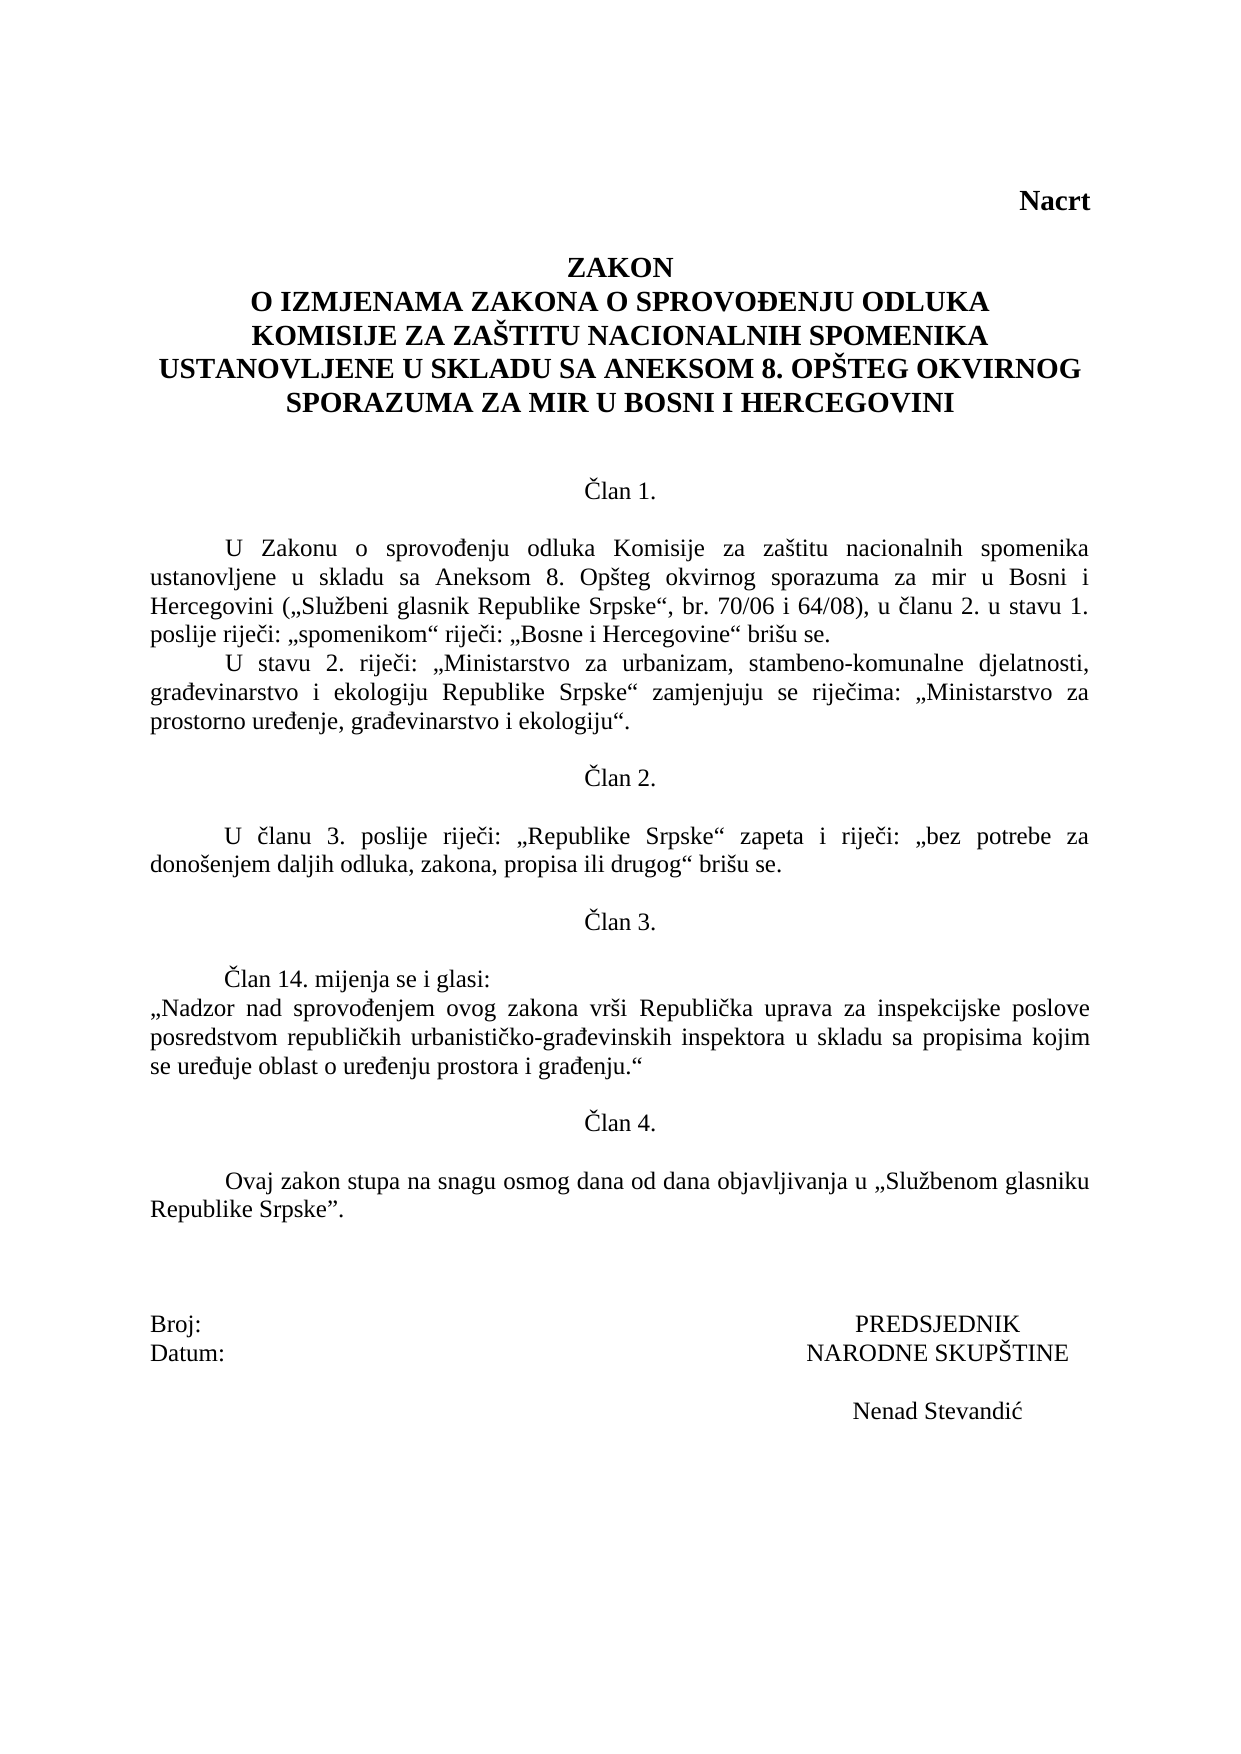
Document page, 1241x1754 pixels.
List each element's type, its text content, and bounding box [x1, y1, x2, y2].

text Datum: NARODNE SKUPŠTINE [150, 1338, 1090, 1367]
text U članu 3. poslije riječi: „Republike Srpske“ zapeta i riječi: „bez potrebe za donošenjem daljih odluka, zakona, propisa ili drugog“ brišu se. [150, 821, 1090, 878]
text Nacrt [150, 183, 1090, 217]
text Ovaj zakon stupa na snagu osmog dana od dana objavljivanja u „Službenom glasniku Republike Srpske”. [150, 1166, 1090, 1223]
text Član 3. [150, 907, 1090, 936]
text Član 14. mijenja se i glasi: [150, 964, 1090, 993]
text Broj: PREDSJEDNIK [150, 1309, 1090, 1338]
text Član 4. [150, 1108, 1090, 1137]
text „Nadzor nad sprovođenjem ovog zakona vrši Republička uprava za inspekcijske poslove posredstvom republičkih urbanističko-građevinskih inspektora u skladu sa propisima kojim se uređuje oblast o uređenju prostora i građenju.“ [150, 993, 628, 1022]
text U Zakonu o sprovođenju odluka Komisije za zaštitu nacionalnih spomenika ustanovljene u skladu sa Aneksom 8. Opšteg okvirnog sporazuma za mir u Bosni i Hercegovini („Službeni glasnik Republike Srpske“, br. 70/06 i 64/08), u članu 2. u stavu 1. poslije riječi: „spomenikom“ riječi: „Bosne i Hercegovine“ brišu se. [150, 533, 1090, 648]
text O IZMJENAMA ZAKONA O SPROVOĐENJU ODLUKA [150, 284, 1090, 318]
text Član 2. [150, 763, 1090, 792]
text Nenad Stevandić [150, 1396, 1090, 1424]
text ZAKON [150, 251, 1090, 284]
text KOMISIJE ZA ZAŠTITU NACIONALNIH SPOMENIKA USTANOVLJENE U SKLADU SA ANEKSOM 8. OPŠTEG OKVIRNOG SPORAZUMA ZA MIR U BOSNI I HERCEGOVINI [150, 318, 1090, 418]
text Član 1. [150, 476, 1090, 504]
text U stavu 2. riječi: „Ministarstvo za urbanizam, stambeno-komunalne djelatnosti, građevinarstvo i ekologiju Republike Srpske“ zamjenjuju se riječima: „Ministarstvo za prostorno uređenje, građevinarstvo i ekologiju“. [150, 648, 1090, 734]
text „Nadzor nad sprovođenjem ovog zakona vrši Republička uprava za inspekcijske poslove posredstvom republičkih urbanističko-građevinskih inspektora u skladu sa propisima kojim se uređuje oblast o uređenju prostora i građenju.“ [150, 1022, 1090, 1079]
